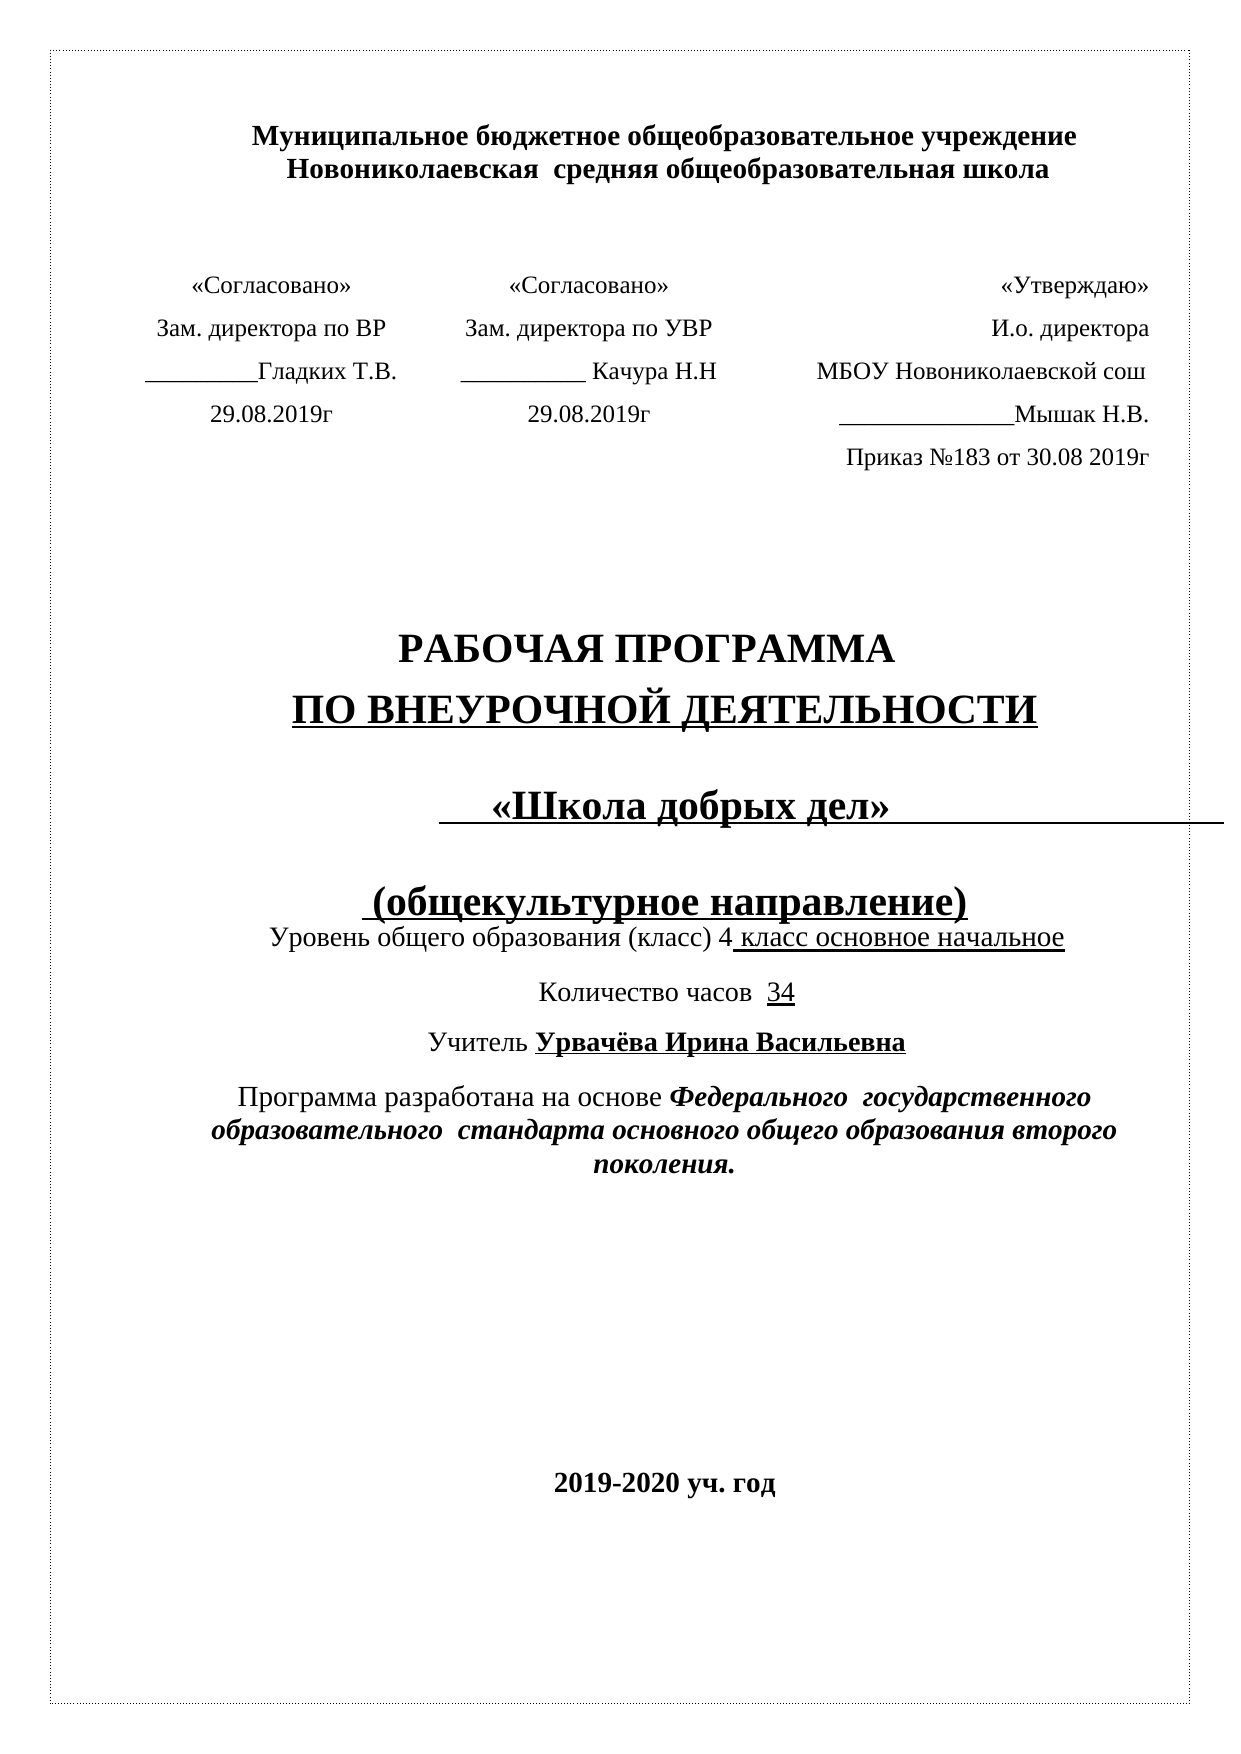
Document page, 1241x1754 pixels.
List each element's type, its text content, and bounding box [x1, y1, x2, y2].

text Количество часов 34 [181, 978, 1152, 1007]
table_header «Согласовано» Зам. директора по ВР _________Гладких Т.В. 29.08.2019г [133, 270, 409, 484]
text Программа разработана на основе Федерального государственного образовательного стандарта основного общего образования второго поколения. [177, 1079, 1152, 1179]
table_header «Утверждаю» И.о. директора МБОУ Новониколаевской сош ______________Мышак Н.В. Приказ №183 от 30.08 2019г [768, 270, 1160, 484]
text «Школа добрых дел» [177, 781, 1152, 828]
table_header «Согласовано» Зам. директора по УВР __________ Качура Н.Н 29.08.2019г [410, 270, 767, 484]
text РАБОЧАЯ ПРОГРАММА [177, 629, 1116, 671]
text Уровень общего образования (класс) 4 класс основное начальное [181, 924, 1152, 952]
text (общекультурное направление) [177, 876, 1152, 924]
text Новониколаевская средняя общеобразовательная школа [177, 152, 1152, 185]
text Муниципальное бюджетное общеобразовательное учреждение [177, 118, 1152, 152]
text ПО ВНЕУРОЧНОЙ ДЕЯТЕЛЬНОСТИ [177, 685, 1152, 733]
text 2019-2020 уч. год [177, 1465, 1152, 1499]
text Учитель Урвачёва Ирина Васильевна [181, 1029, 1152, 1057]
